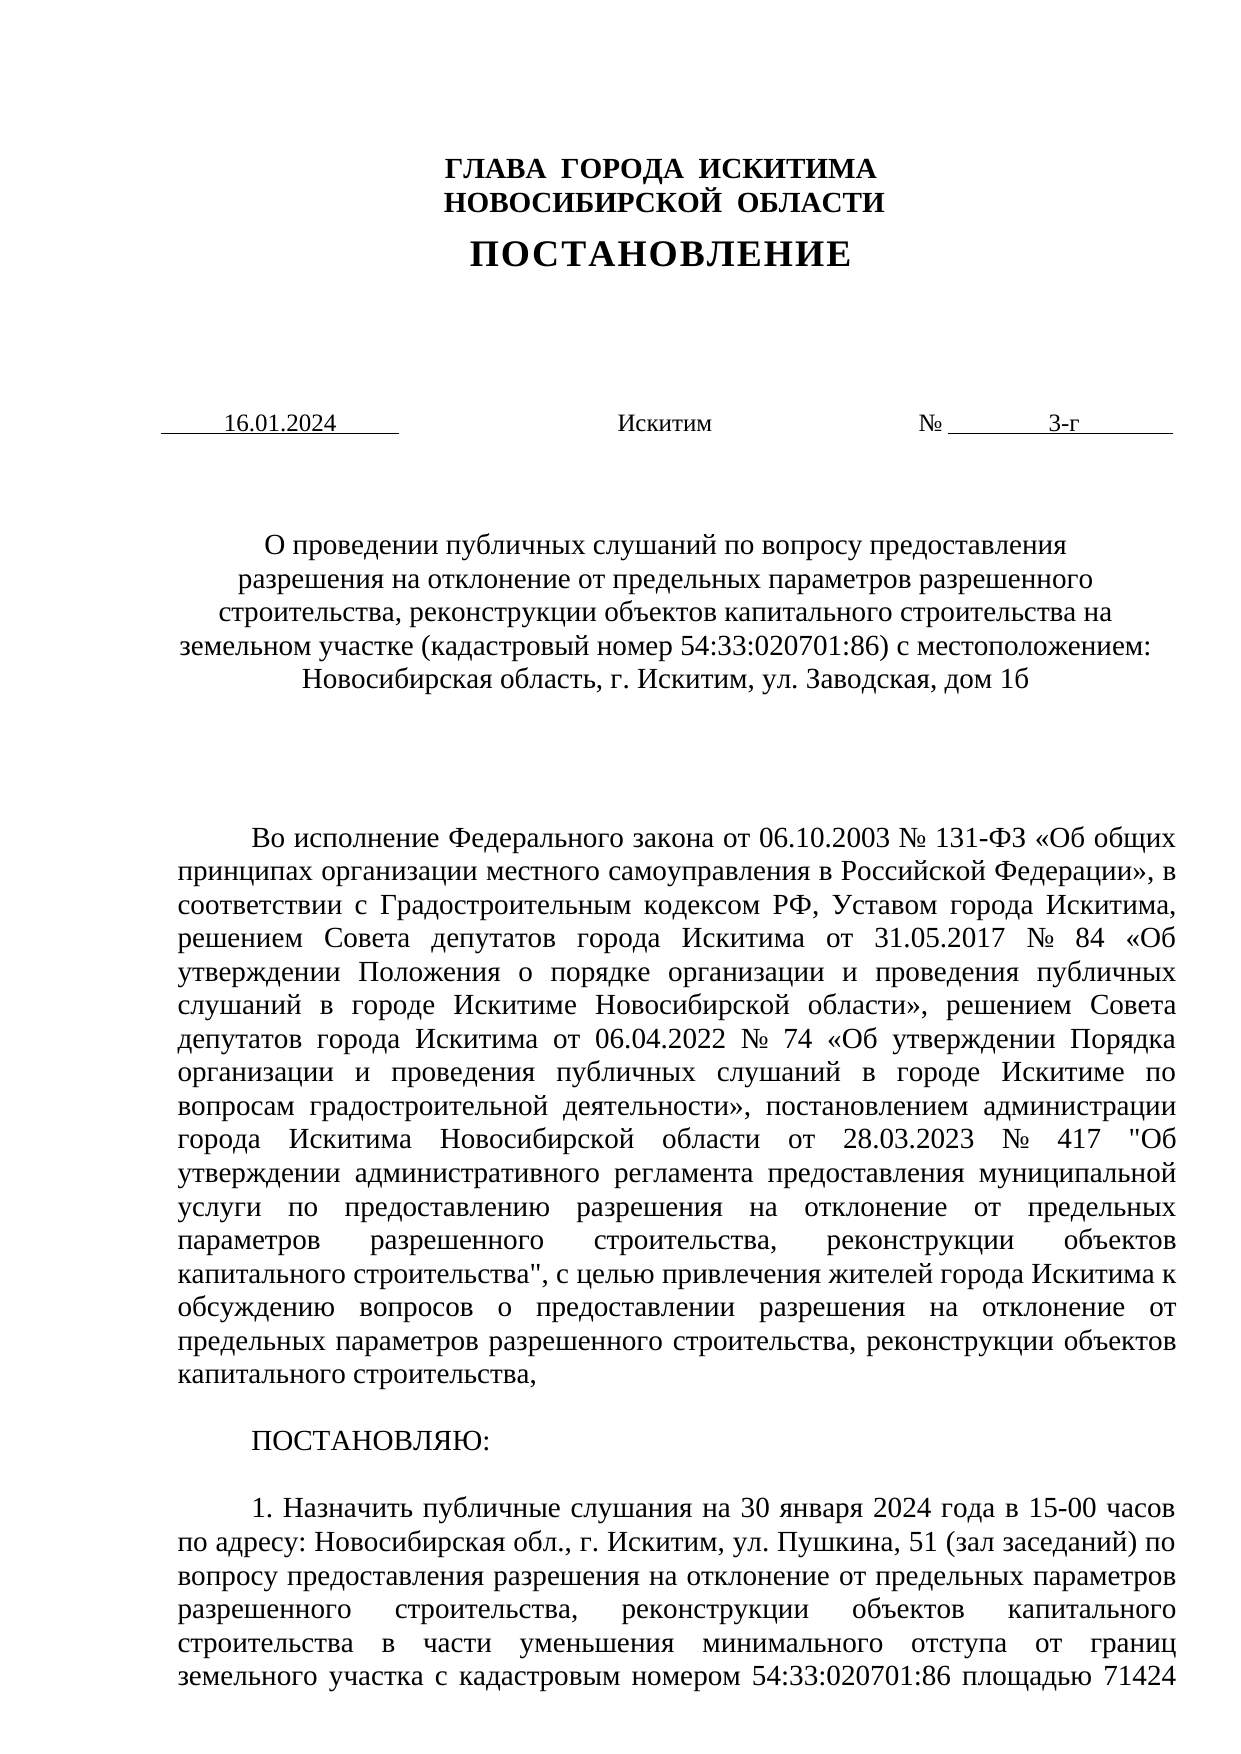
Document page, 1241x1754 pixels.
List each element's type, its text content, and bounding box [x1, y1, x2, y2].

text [177, 1491, 1177, 1692]
text ПОСТАНОВЛЯЮ: [177, 1423, 1177, 1457]
text Во исполнение Федерального закона от 06.10.2003 № 131-ФЗ «Об общих принципах организации местного самоуправления в Российской Федерации», в соответствии с Градостроительным кодексом РФ, Уставом города Искитима, решением Совета депутатов города Искитима от 31.05.2017 № 84 «Об утверждении Положения о порядке организации и проведения публичных слушаний в городе Искитиме Новосибирской области», решением Совета депутатов города Искитима от 06.04.2022 № 74 «Об утверждении Порядка организации и проведения публичных слушаний в городе Искитиме по вопросам градостроительной деятельности», постановлением администрации города Искитима Новосибирской области от 28.03.2023 № 417 "Об утверждении административного регламента предоставления муниципальной услуги по предоставлению разрешения на отклонение от предельных параметров разрешенного строительства, реконструкции объектов капитального строительства", с целью привлечения жителей города Искитима к обсуждению вопросов о предоставлении разрешения на отклонение от предельных параметров разрешенного строительства, реконструкции объектов капитального строительства, [177, 820, 1177, 1390]
